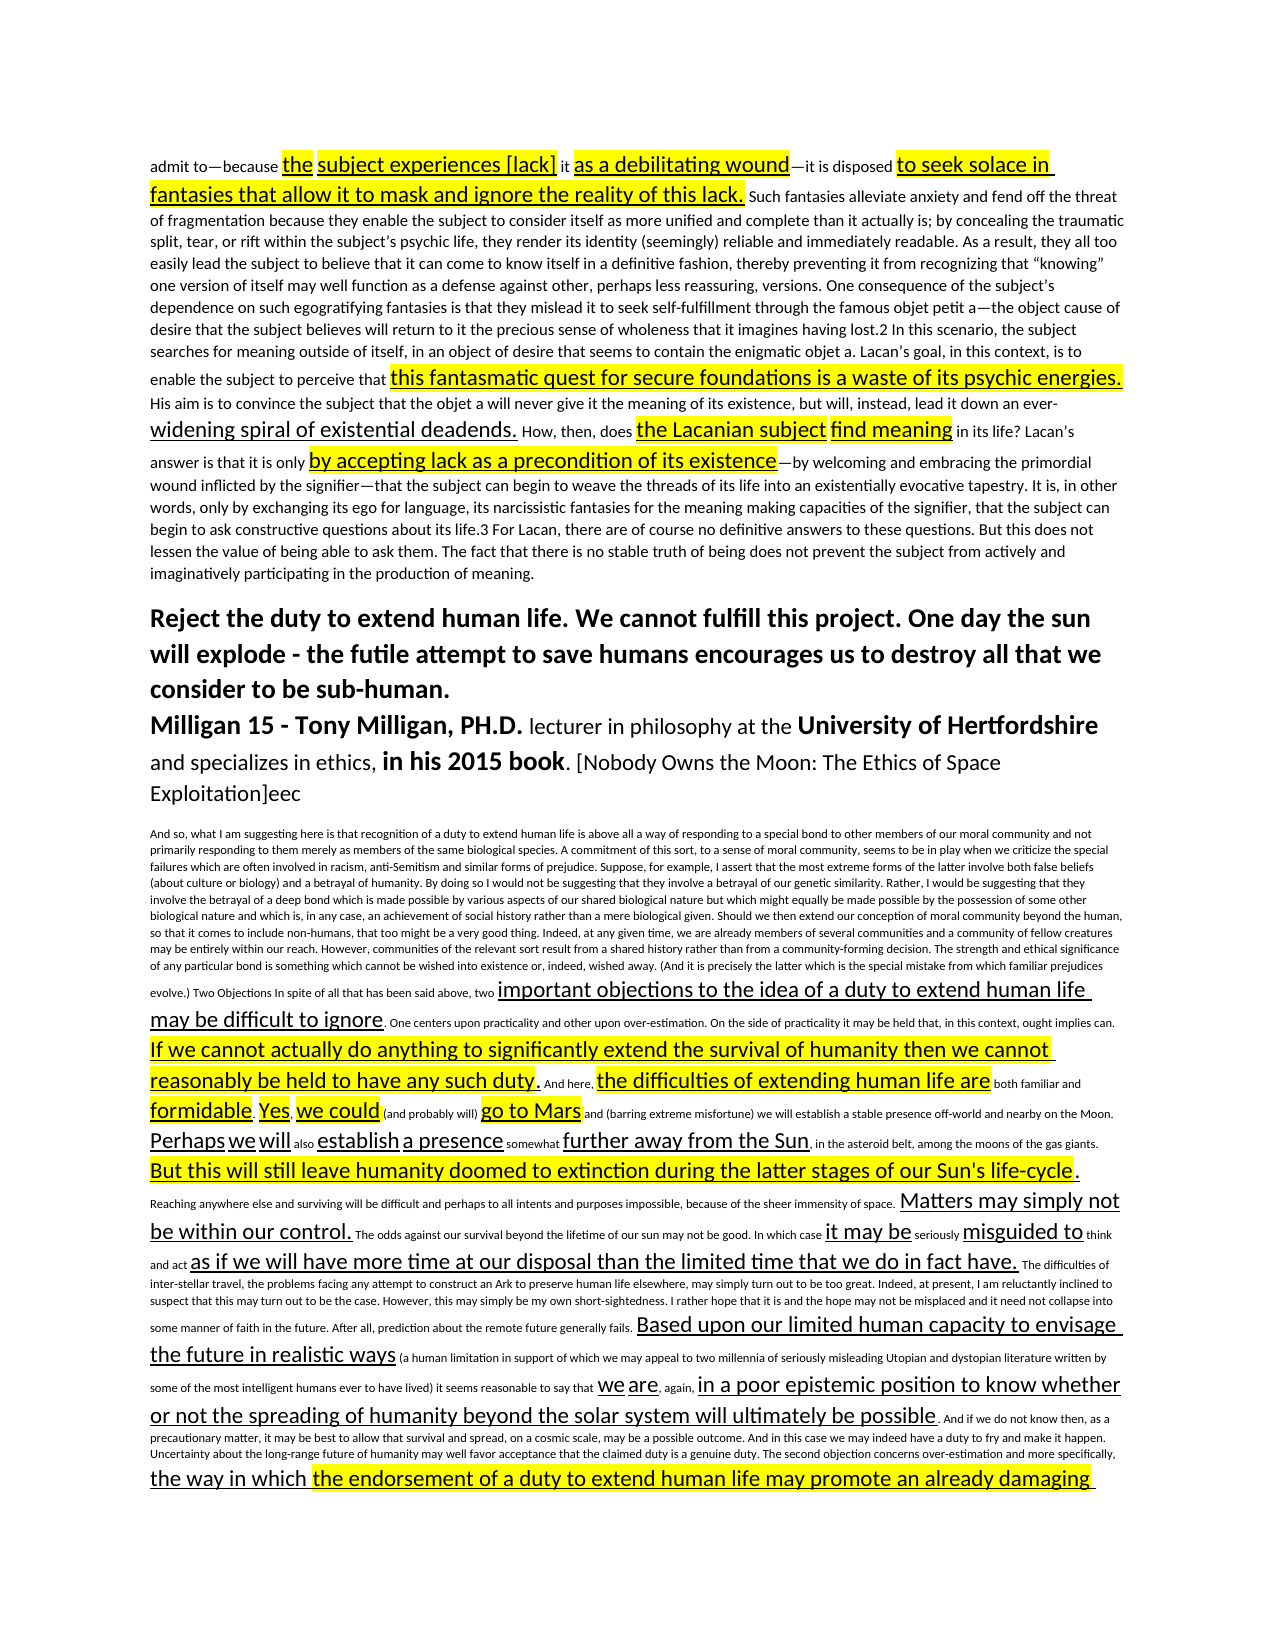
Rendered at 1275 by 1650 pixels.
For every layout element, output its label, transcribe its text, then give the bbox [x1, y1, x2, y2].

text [150, 150, 1125, 583]
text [150, 826, 1125, 1492]
text Milligan 15 - Tony Milligan, PH.D. lecturer in philosophy at the University of Hertfordshire and specializes in ethics, in his 2015 book. [Nobody Owns the Moon: The Ethics of Space Exploitation]eec [150, 708, 1125, 807]
subtitle Reject the duty to extend human life. We cannot fulfill this project. One day the sun will explode - the futile attempt to save humans encourages us to destroy all that we consider to be sub-human. [150, 601, 1125, 706]
